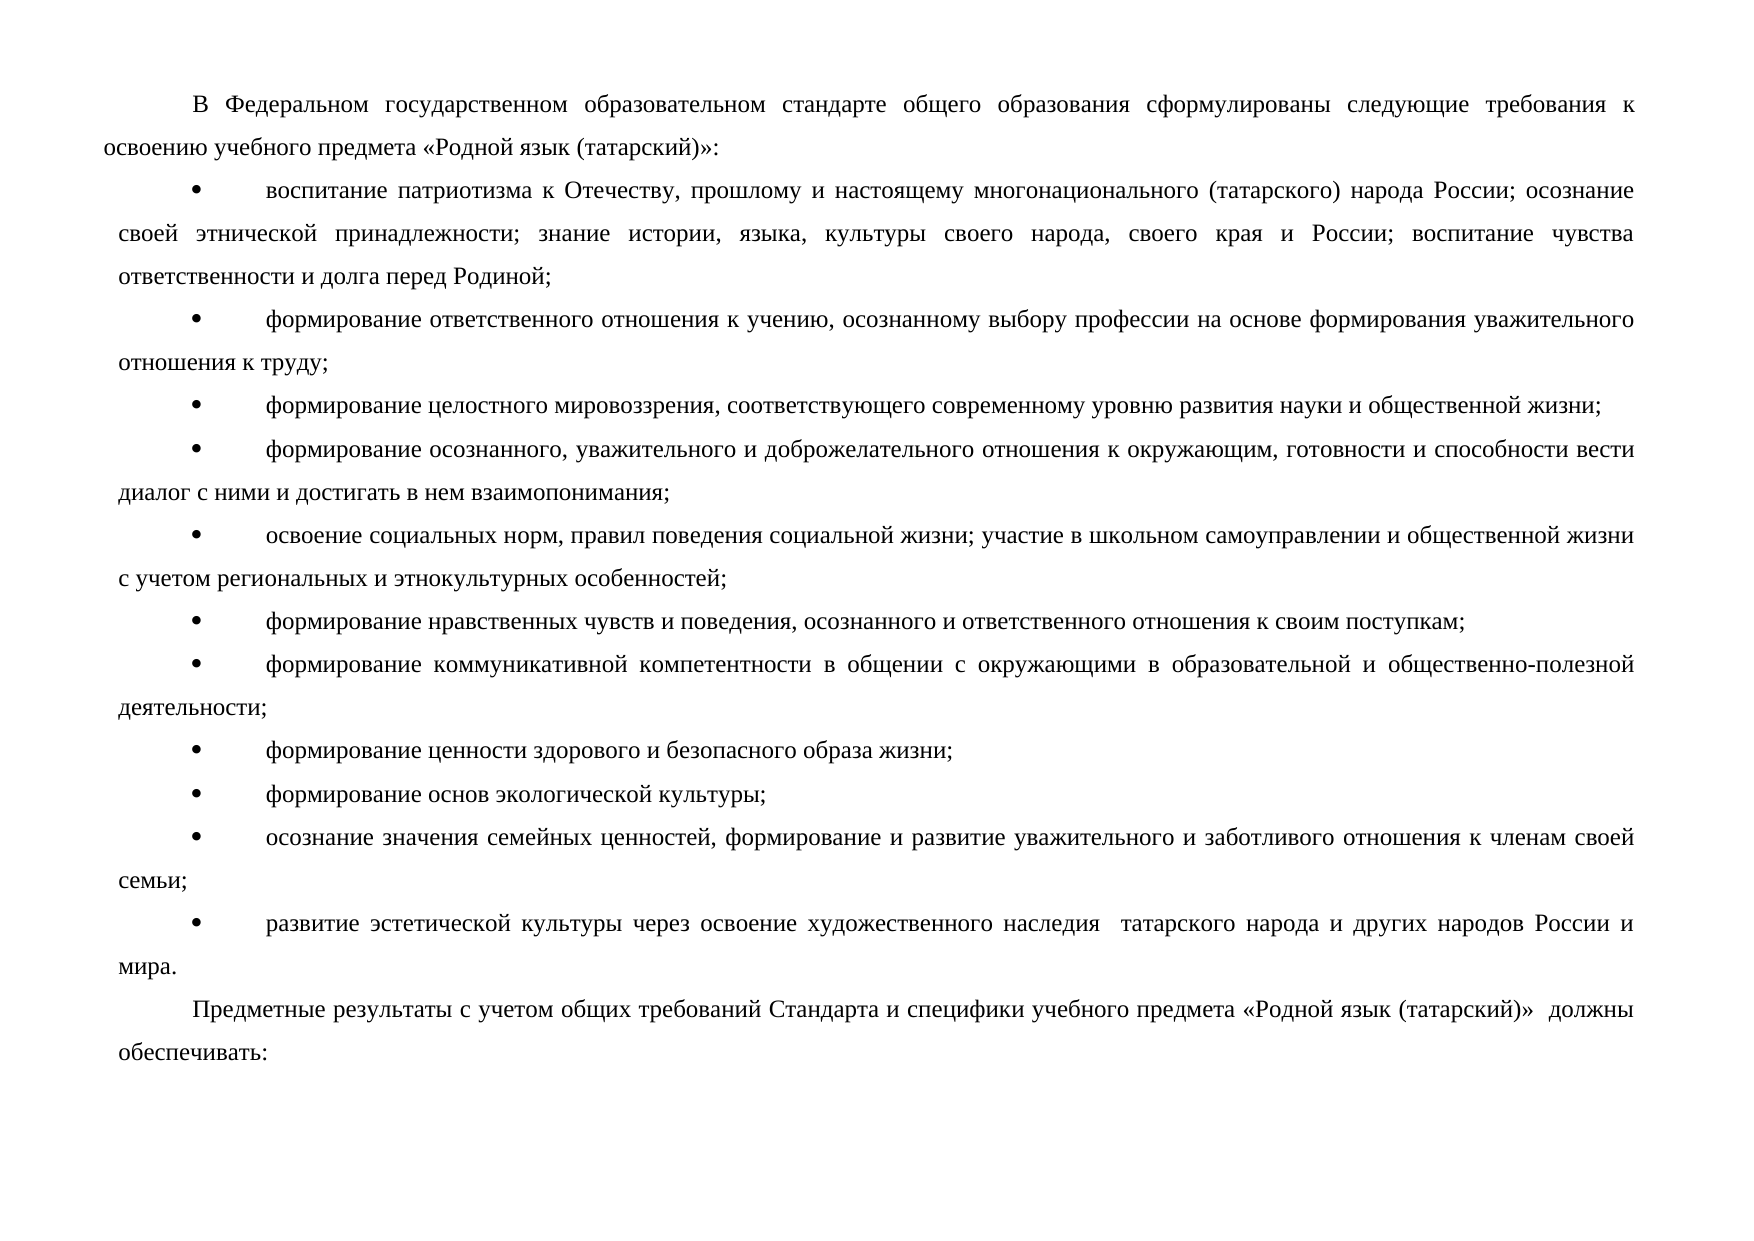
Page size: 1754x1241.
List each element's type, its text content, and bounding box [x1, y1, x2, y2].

text Предметные результаты с учетом общих требований Стандарта и специфики учебного предмета «Родной язык (татарский)» должны обеспечивать: [118, 994, 1636, 1066]
list формирование ценности здорового и безопасного образа жизни; [118, 736, 1636, 764]
list формирование ответственного отношения к учению, осознанному выбору профессии на основе формирования уважительного отношения к труду; [118, 304, 1636, 376]
list осознание значения семейных ценностей, формирование и развитие уважительного и заботливого отношения к членам своей семьи; [118, 822, 1636, 894]
list воспитание патриотизма к Отечеству, прошлому и настоящему многонационального (татарского) народа России; осознание своей этнической принадлежности; знание истории, языка, культуры своего народа, своего края и России; воспитание чувства ответственности и долга перед Родиной; [118, 175, 1636, 290]
list формирование осознанного, уважительного и доброжелательного отношения к окружающим, готовности и способности вести диалог с ними и достигать в нем взаимопонимания; [118, 434, 1636, 506]
list формирование целостного мировоззрения, соответствующего современному уровню развития науки и общественной жизни; [118, 391, 1636, 419]
list развитие эстетической культуры через освоение художественного наследия татарского народа и других народов России и мира. [118, 908, 1636, 980]
text В Федеральном государственном образовательном стандарте общего образования сформулированы следующие требования к освоению учебного предмета «Родной язык (татарский)»: [103, 89, 1636, 161]
list формирование коммуникативной компетентности в общении с окружающими в образовательной и общественно-полезной деятельности; [118, 649, 1636, 721]
list формирование основ экологической культуры; [118, 779, 1636, 807]
list освоение социальных норм, правил поведения социальной жизни; участие в школьном самоуправлении и общественной жизни с учетом региональных и этнокультурных особенностей; [118, 520, 1636, 592]
list формирование нравственных чувств и поведения, осознанного и ответственного отношения к своим поступкам; [118, 606, 1636, 635]
